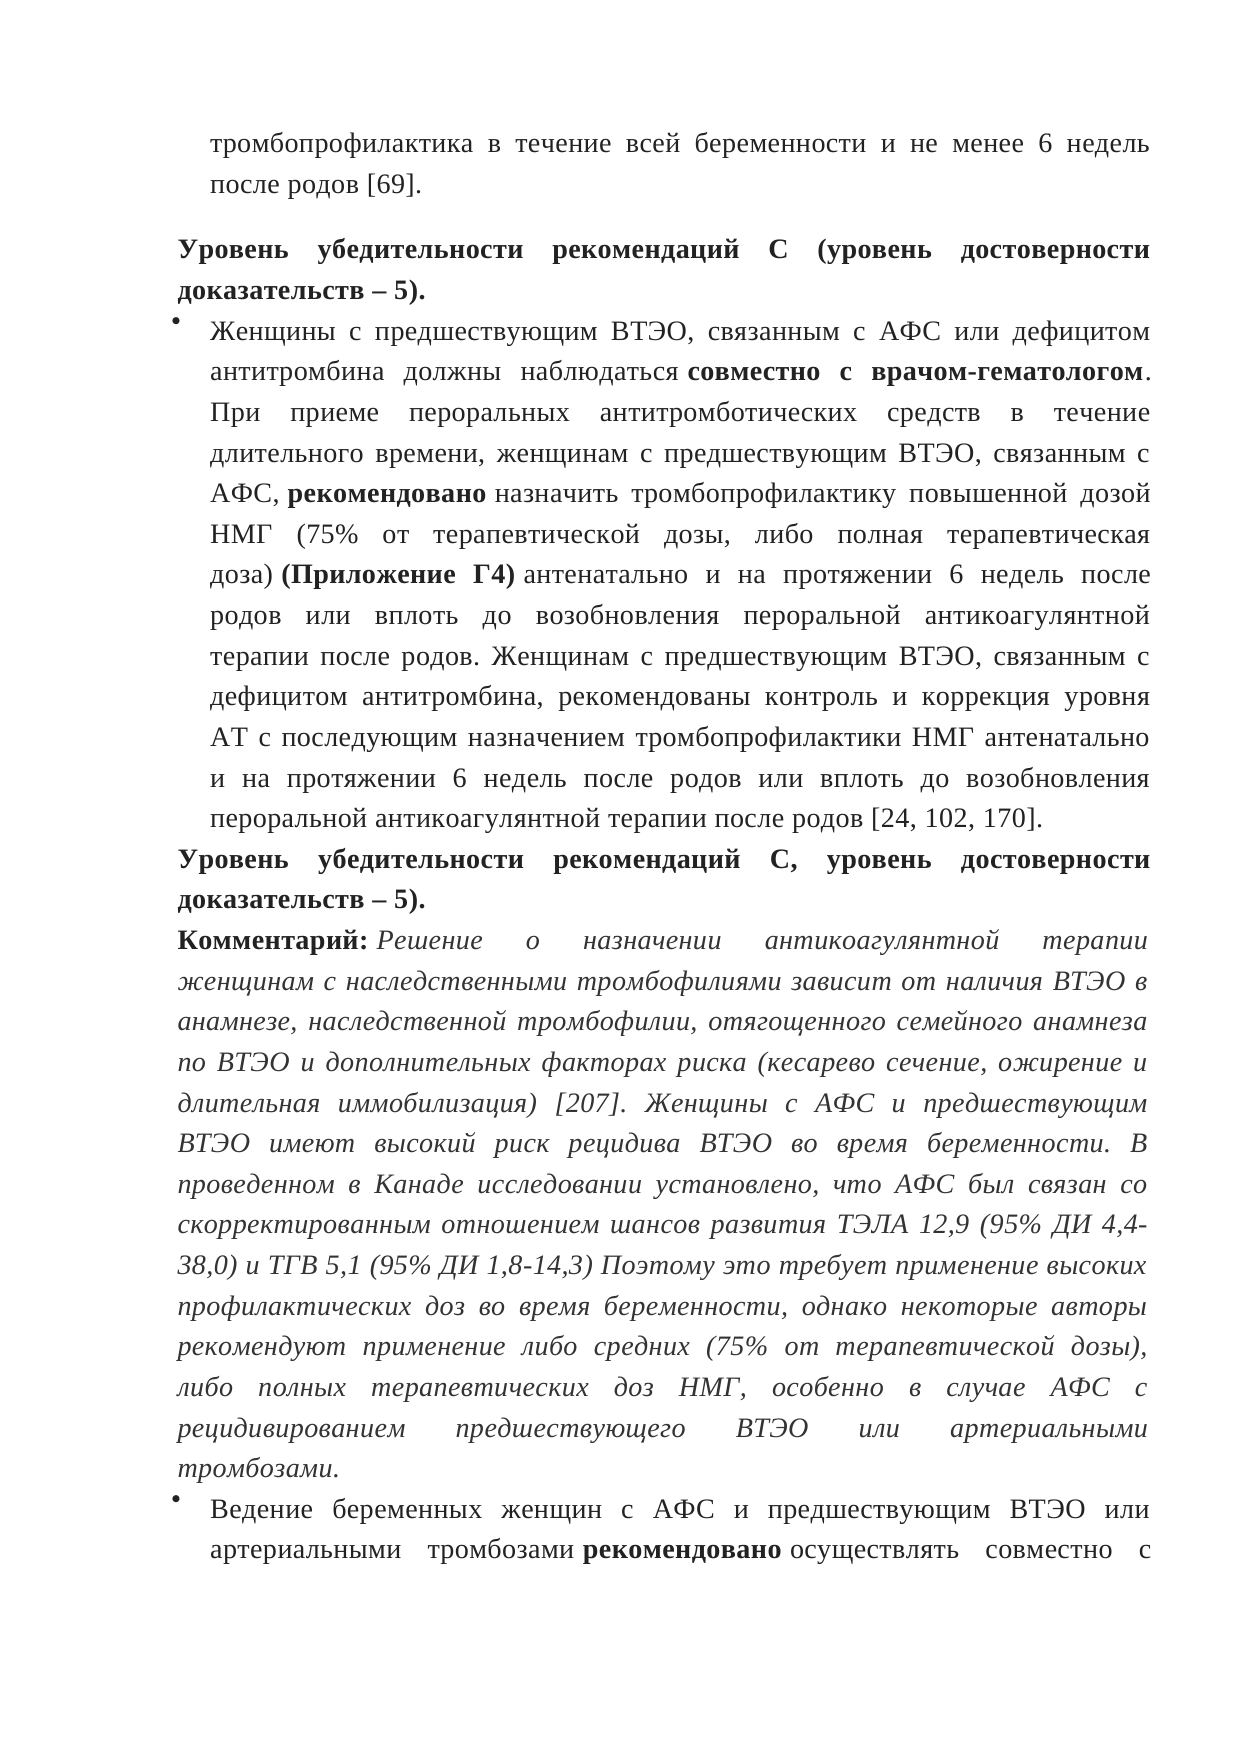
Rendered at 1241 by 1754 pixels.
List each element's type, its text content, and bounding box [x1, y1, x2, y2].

text Уровень убедительности рекомендаций С, уровень достоверности доказательств – 5). [177, 834, 1152, 915]
text Уровень убедительности рекомендаций С (уровень достоверности доказательств – 5). [177, 224, 1152, 306]
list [172, 118, 1152, 199]
text Комментарий: Решение о назначении антикоагулянтной терапии женщинам с наследственными тромбофилиями зависит от наличия ВТЭО в анамнезе, наследственной тромбофилии, отягощенного семейного анамнеза по ВТЭО и дополнительных факторах риска (кесарево сечение, ожирение и длительная иммобилизация) [207]. Женщины с АФС и предшествующим ВТЭО имеют высокий риск рецидива ВТЭО во время беременности. В проведенном в Канаде исследовании установлено, что АФС был связан со скорректированным отношением шансов развития ТЭЛА 12,9 (95% ДИ 4,4-38,0) и ТГВ 5,1 (95% ДИ 1,8-14,3) Поэтому это требует применение высоких профилактических доз во время беременности, однако некоторые авторы рекомендуют применение либо средних (75% от терапевтической дозы), либо полных терапевтических доз НМГ, особенно в случае АФС с рецидивированием предшествующего ВТЭО или артериальными тромбозами. [177, 915, 1152, 1484]
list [172, 1484, 1152, 1565]
list Женщины с предшествующим ВТЭО, связанным с АФС или дефицитом антитромбина должны наблюдаться совместно с врачом-гематологом. При приеме пероральных антитромботических средств в течение длительного времени, женщинам с предшествующим ВТЭО, связанным с АФС, рекомендовано назначить тромбопрофилактику повышенной дозой НМГ (75% от терапевтической дозы, либо полная терапевтическая доза) (Приложение Г4) антенатально и на протяжении 6 недель после родов или вплоть до возобновления пероральной антикоагулянтной терапии после родов. Женщинам с предшествующим ВТЭО, связанным с дефицитом антитромбина, рекомендованы контроль и коррекция уровня AT с последующим назначением тромбопрофилактики НМГ антенатально и на протяжении 6 недель после родов или вплоть до возобновления пероральной антикоагулянтной терапии после родов [24, 102, 170]. [172, 306, 1152, 834]
